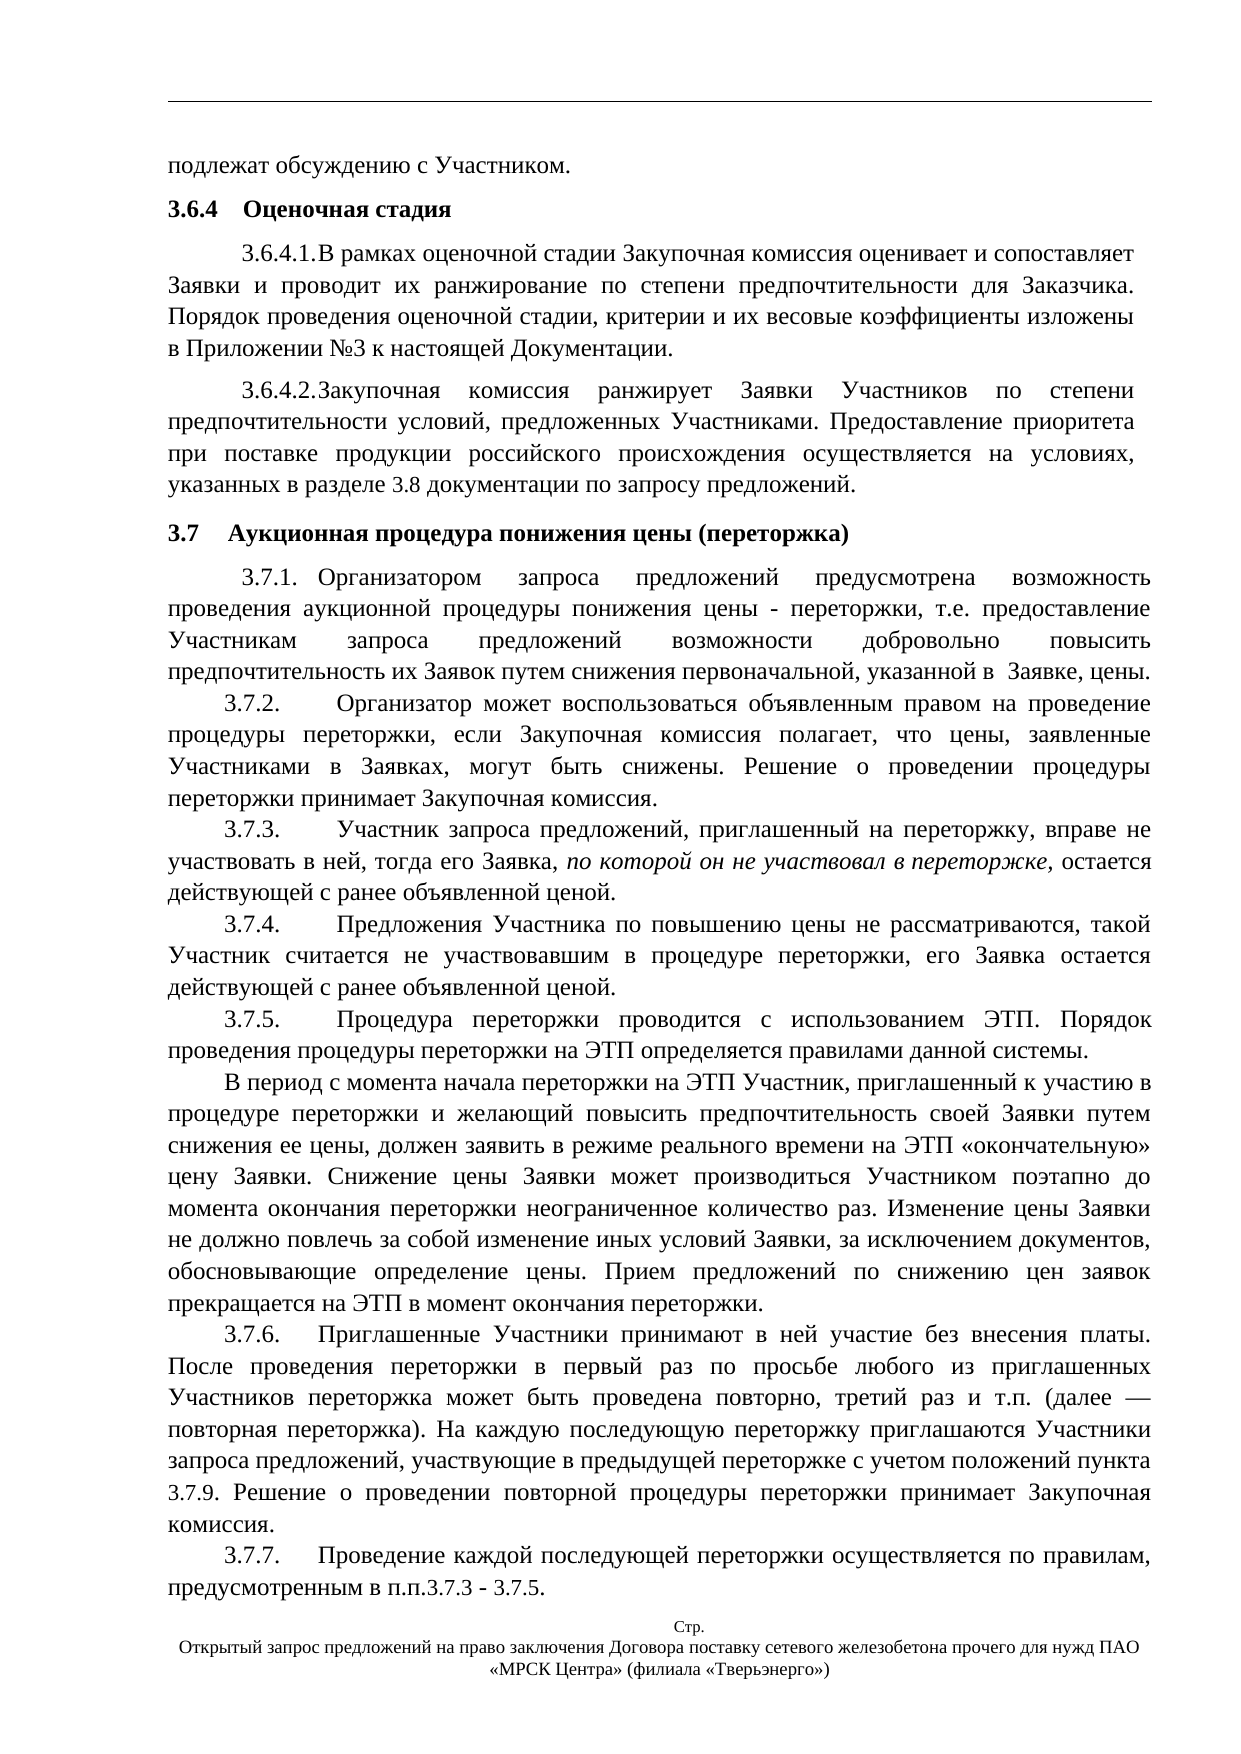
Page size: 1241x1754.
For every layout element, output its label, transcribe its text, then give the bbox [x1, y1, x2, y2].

subtitle Оценочная стадия [168, 194, 1152, 223]
list В рамках оценочной стадии Закупочная комиссия оценивает и сопоставляет Заявки и проводит их ранжирование по степени предпочтительности для Заказчика. Порядок проведения оценочной стадии, критерии и их весовые коэффициенты изложены в Приложении №3 к настоящей Документации. [168, 238, 1135, 362]
list Организатор может воспользоваться объявленным правом на проведение процедуры переторжки, если Закупочная комиссия полагает, что цены, заявленные Участниками в Заявках, могут быть снижены. Решение о проведении процедуры переторжки принимает Закупочная комиссия. [168, 688, 1152, 811]
text В период с момента начала переторжки на ЭТП Участник, приглашенный к участию в процедуре переторжки и желающий повысить предпочтительность своей Заявки путем снижения ее цены, должен заявить в режиме реального времени на ЭТП «окончательную» цену Заявки. Снижение цены Заявки может производиться Участником поэтапно до момента окончания переторжки неограниченное количество раз. Изменение цены Заявки не должно повлечь за собой изменение иных условий Заявки, за исключением документов, обосновывающие определение цены. Прием предложений по снижению цен заявок прекращается на ЭТП в момент окончания переторжки. [168, 1067, 1152, 1316]
list Участник запроса предложений, приглашенный на переторжку, вправе не участвовать в ней, тогда его Заявка, по которой он не участвовал в переторжке, остается действующей с ранее объявленной ценой. [168, 814, 1152, 906]
list Процедура переторжки проводится с использованием ЭТП. Порядок проведения процедуры переторжки на ЭТП определяется правилами данной системы. [168, 1004, 1152, 1064]
list Проведение каждой последующей переторжки осуществляется по правилам, предусмотренным в п.п.3.7.3 - 3.7.5. [168, 1540, 1152, 1601]
list Приглашенные Участники принимают в ней участие без внесения платы. После проведения переторжки в первый раз по просьбе любого из приглашенных Участников переторжка может быть проведена повторно, третий раз и т.п. (далее — повторная переторжка). На каждую последующую переторжку приглашаются Участники запроса предложений, участвующие в предыдущей переторжке с учетом положений пункта 3.7.9. Решение о проведении повторной процедуры переторжки принимает Закупочная комиссия. [168, 1319, 1152, 1537]
list Организатором запроса предложений предусмотрена возможность проведения аукционной процедуры понижения цены - переторжки, т.е. предоставление Участникам запроса предложений возможности добровольно повысить предпочтительность их Заявок путем снижения первоначальной, указанной в Заявке, цены. [168, 562, 1152, 685]
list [168, 150, 1135, 179]
list Закупочная комиссия ранжирует Заявки Участников по степени предпочтительности условий, предложенных Участниками. Предоставление приоритета при поставке продукции российского происхождения осуществляется на условиях, указанных в разделе 3.8 документации по запросу предложений. [168, 375, 1135, 498]
list Предложения Участника по повышению цены не рассматриваются, такой Участник считается не участвовавшим в процедуре переторжки, его Заявка остается действующей с ранее объявленной ценой. [168, 909, 1152, 1001]
subtitle Аукционная процедура понижения цены (переторжка) [168, 518, 1152, 546]
